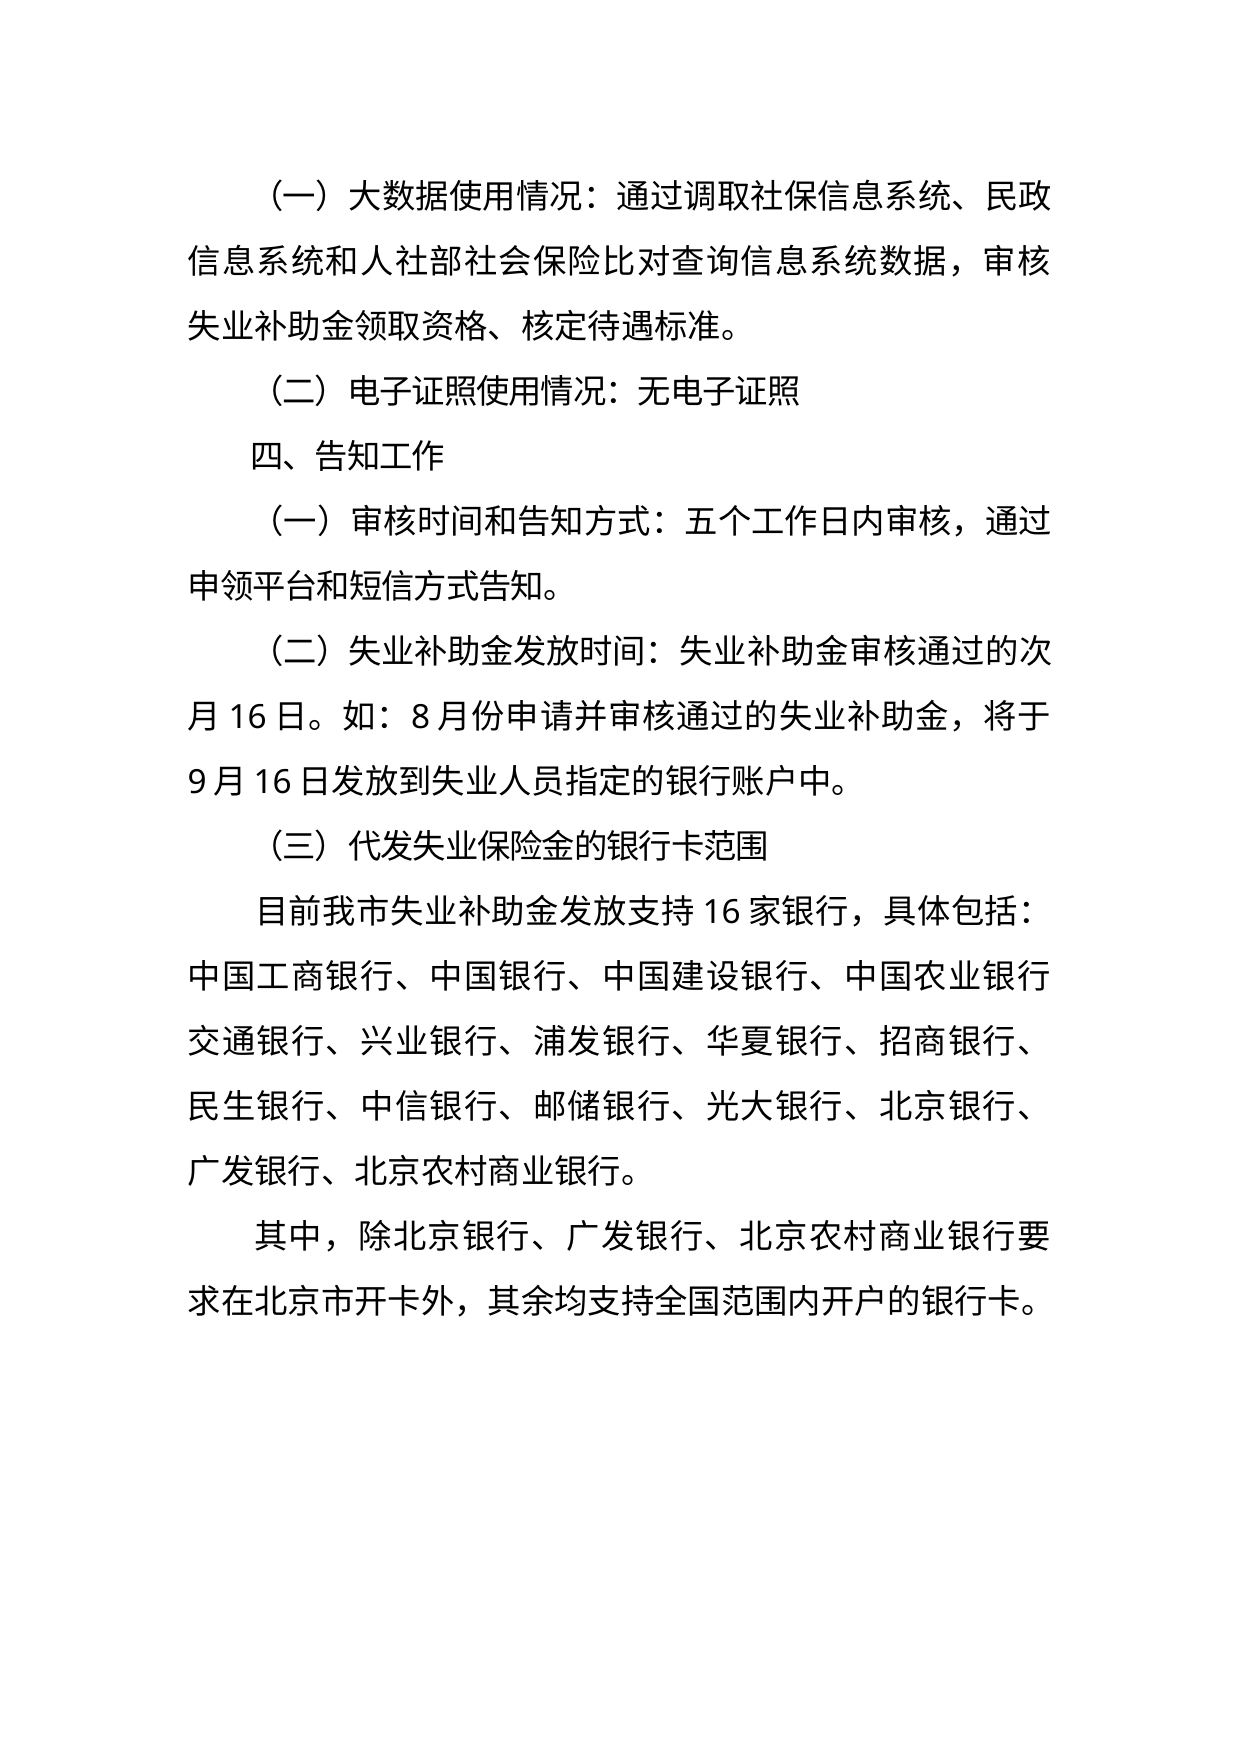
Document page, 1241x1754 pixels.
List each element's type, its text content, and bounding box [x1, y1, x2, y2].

text （一）审核时间和告知方式：五个工作日内审核，通过申领平台和短信方式告知。 [187, 487, 1053, 617]
text （二）失业补助金发放时间：失业补助金审核通过的次月16日。如：8月份申请并审核通过的失业补助金，将于9月16日发放到失业人员指定的银行账户中。 [187, 617, 1053, 812]
text 其中，除北京银行、广发银行、北京农村商业银行要求在北京市开卡外，其余均支持全国范围内开户的银行卡。 [187, 1202, 1053, 1332]
text 四、告知工作 [187, 422, 1053, 487]
text （二）电子证照使用情况：无电子证照 [187, 357, 1053, 422]
text 目前我市失业补助金发放支持16家银行，具体包括：中国工商银行、中国银行、中国建设银行、中国农业银行、交通银行、兴业银行、浦发银行、华夏银行、招商银行、民生银行、中信银行、邮储银行、光大银行、北京银行、广发银行、北京农村商业银行。 [187, 877, 1053, 1202]
text （一）大数据使用情况：通过调取社保信息系统、民政信息系统和人社部社会保险比对查询信息系统数据，审核失业补助金领取资格、核定待遇标准。 [187, 162, 1053, 357]
text （三）代发失业保险金的银行卡范围 [187, 812, 1053, 877]
